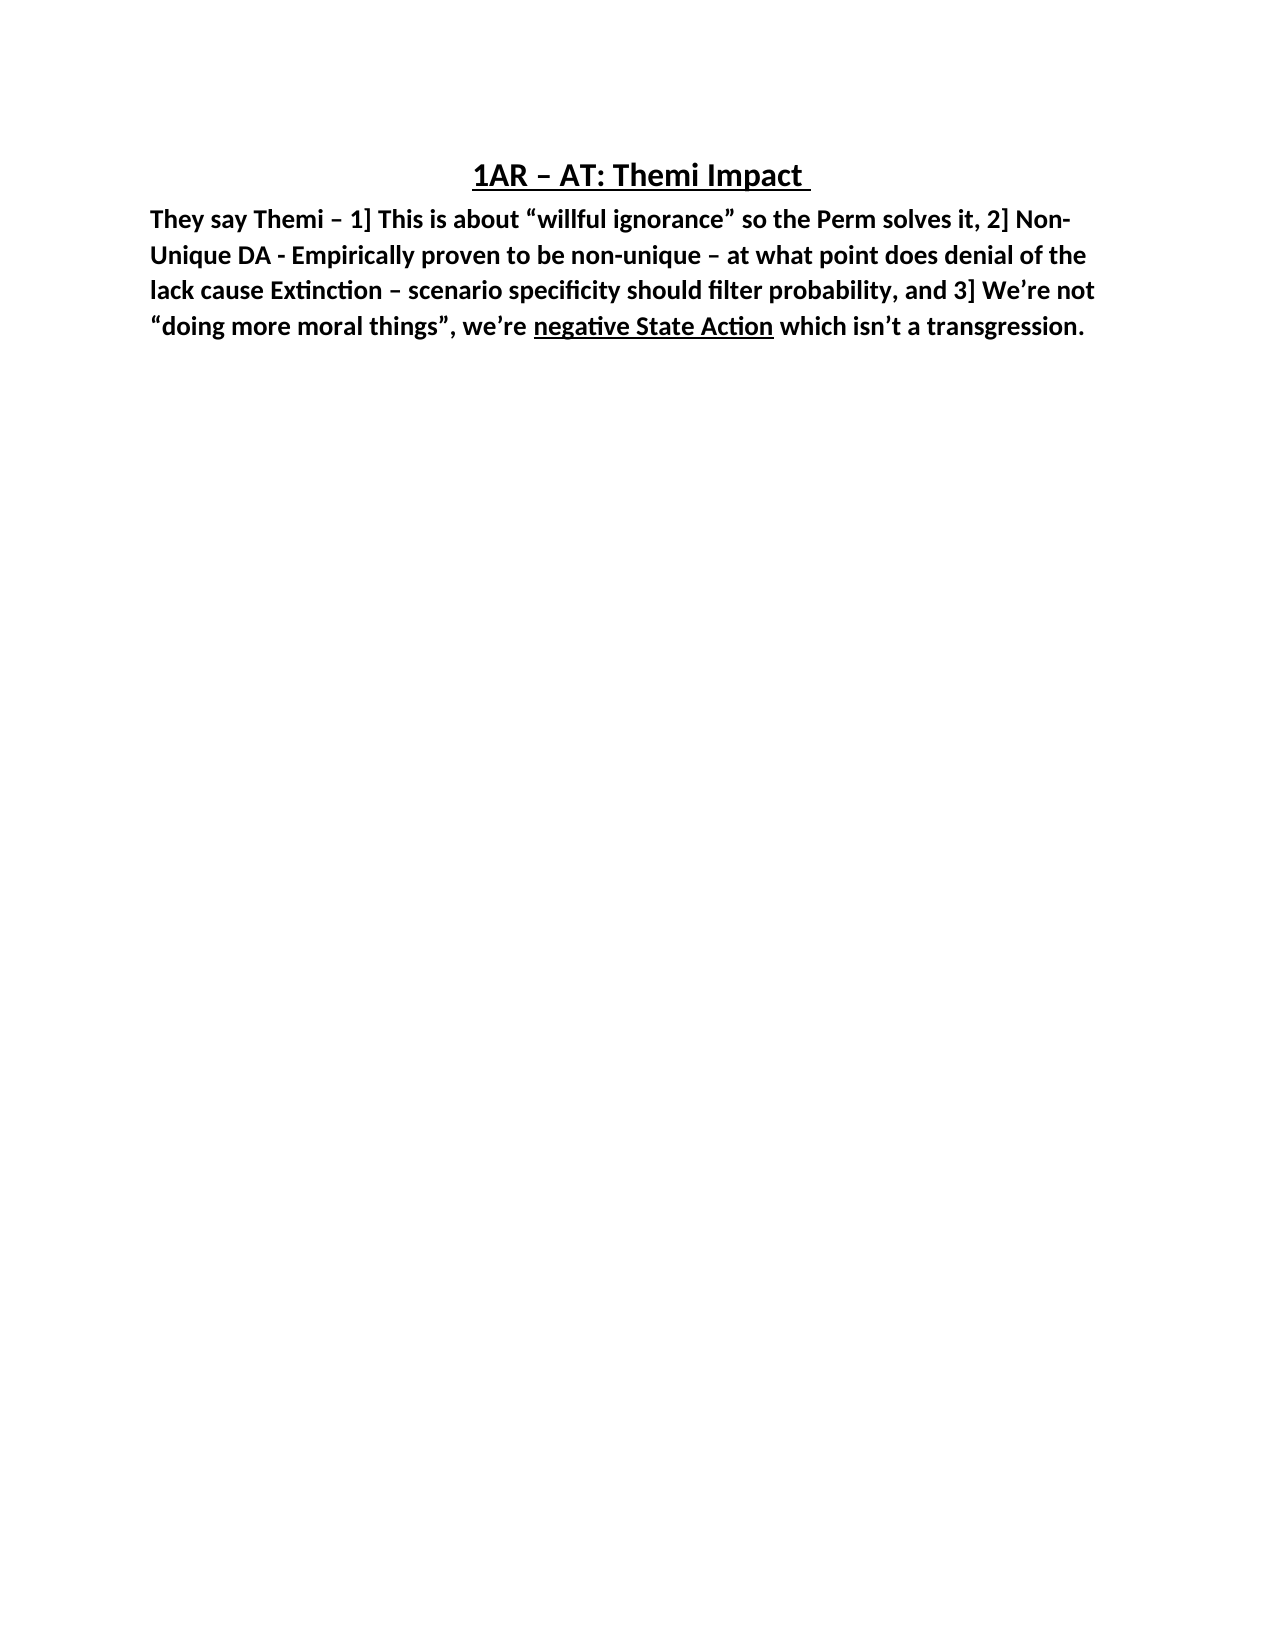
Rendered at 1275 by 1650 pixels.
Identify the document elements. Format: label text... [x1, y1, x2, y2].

subtitle They say Themi – 1] This is about “willful ignorance” so the Perm solves it, 2] Non-Unique DA - Empirically proven to be non-unique – at what point does denial of the lack cause Extinction – scenario specificity should filter probability, and 3] We’re not “doing more moral things”, we’re negative State Action which isn’t a transgression. [150, 202, 1125, 342]
subtitle 1AR – AT: Themi Impact [150, 154, 1125, 195]
